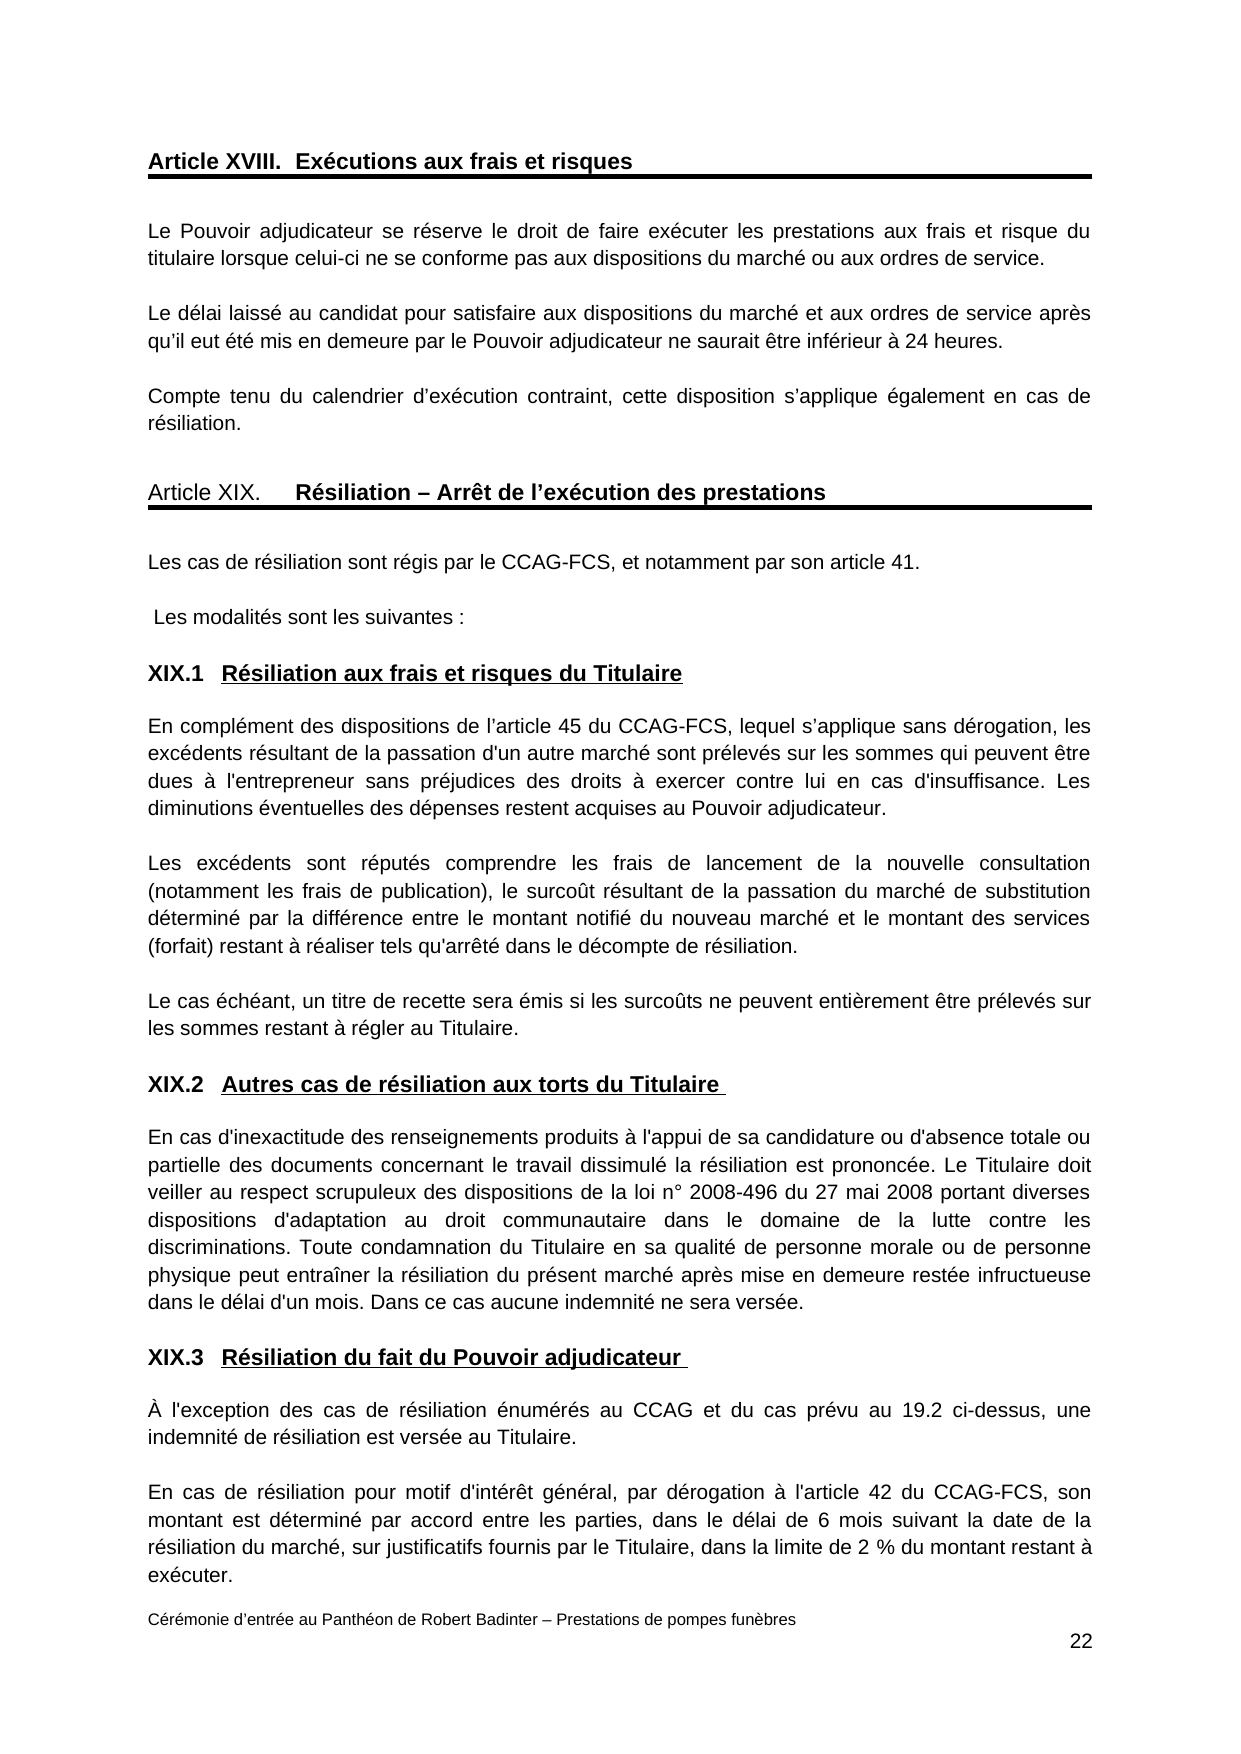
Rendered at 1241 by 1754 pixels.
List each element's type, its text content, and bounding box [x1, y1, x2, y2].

text Les cas de résiliation sont régis par le CCAG-FCS, et notamment par son article 41. [148, 550, 1092, 574]
subtitle Résiliation aux frais et risques du Titulaire [148, 660, 1092, 686]
text En cas de résiliation pour motif d'intérêt général, par dérogation à l'article 42 du CCAG-FCS, son montant est déterminé par accord entre les parties, dans le délai de 6 mois suivant la date de la résiliation du marché, sur justificatifs fournis par le Titulaire, dans la limite de 2 % du montant restant à exécuter. [148, 1480, 1092, 1587]
text En complément des dispositions de l’article 45 du CCAG-FCS, lequel s’applique sans dérogation, les excédents résultant de la passation d'un autre marché sont prélevés sur les sommes qui peuvent être dues à l'entrepreneur sans préjudices des droits à exercer contre lui en cas d'insuffisance. Les diminutions éventuelles des dépenses restent acquises au Pouvoir adjudicateur. [148, 714, 1092, 820]
text Le délai laissé au candidat pour satisfaire aux dispositions du marché et aux ordres de service après qu’il eut été mis en demeure par le Pouvoir adjudicateur ne saurait être inférieur à 24 heures. [148, 301, 1092, 353]
subtitle Résiliation du fait du Pouvoir adjudicateur [148, 1344, 1092, 1370]
text Les modalités sont les suivantes : [148, 605, 1092, 629]
subtitle Résiliation – Arrêt de l’exécution des prestations [148, 479, 1092, 505]
text À l'exception des cas de résiliation énumérés au CCAG et du cas prévu au 19.2 ci-dessus, une indemnité de résiliation est versée au Titulaire. [148, 1398, 1092, 1449]
subtitle Autres cas de résiliation aux torts du Titulaire [148, 1071, 1092, 1097]
text En cas d'inexactitude des renseignements produits à l'appui de sa candidature ou d'absence totale ou partielle des documents concernant le travail dissimulé la résiliation est prononcée. Le Titulaire doit veiller au respect scrupuleux des dispositions de la loi n° 2008-496 du 27 mai 2008 portant diverses dispositions d'adaptation au droit communautaire dans le domaine de la lutte contre les discriminations. Toute condamnation du Titulaire en sa qualité de personne morale ou de personne physique peut entraîner la résiliation du présent marché après mise en demeure restée infructueuse dans le délai d'un mois. Dans ce cas aucune indemnité ne sera versée. [148, 1125, 1092, 1314]
subtitle Exécutions aux frais et risques [148, 148, 1092, 174]
text Le cas échéant, un titre de recette sera émis si les surcoûts ne peuvent entièrement être prélevés sur les sommes restant à régler au Titulaire. [148, 989, 1092, 1040]
text Les excédents sont réputés comprendre les frais de lancement de la nouvelle consultation (notamment les frais de publication), le surcoût résultant de la passation du marché de substitution déterminé par la différence entre le montant notifié du nouveau marché et le montant des services (forfait) restant à réaliser tels qu'arrêté dans le décompte de résiliation. [148, 851, 1092, 958]
text Le Pouvoir adjudicateur se réserve le droit de faire exécuter les prestations aux frais et risque du titulaire lorsque celui-ci ne se conforme pas aux dispositions du marché ou aux ordres de service. [148, 219, 1092, 270]
text Compte tenu du calendrier d’exécution contraint, cette disposition s’applique également en cas de résiliation. [148, 384, 1092, 435]
